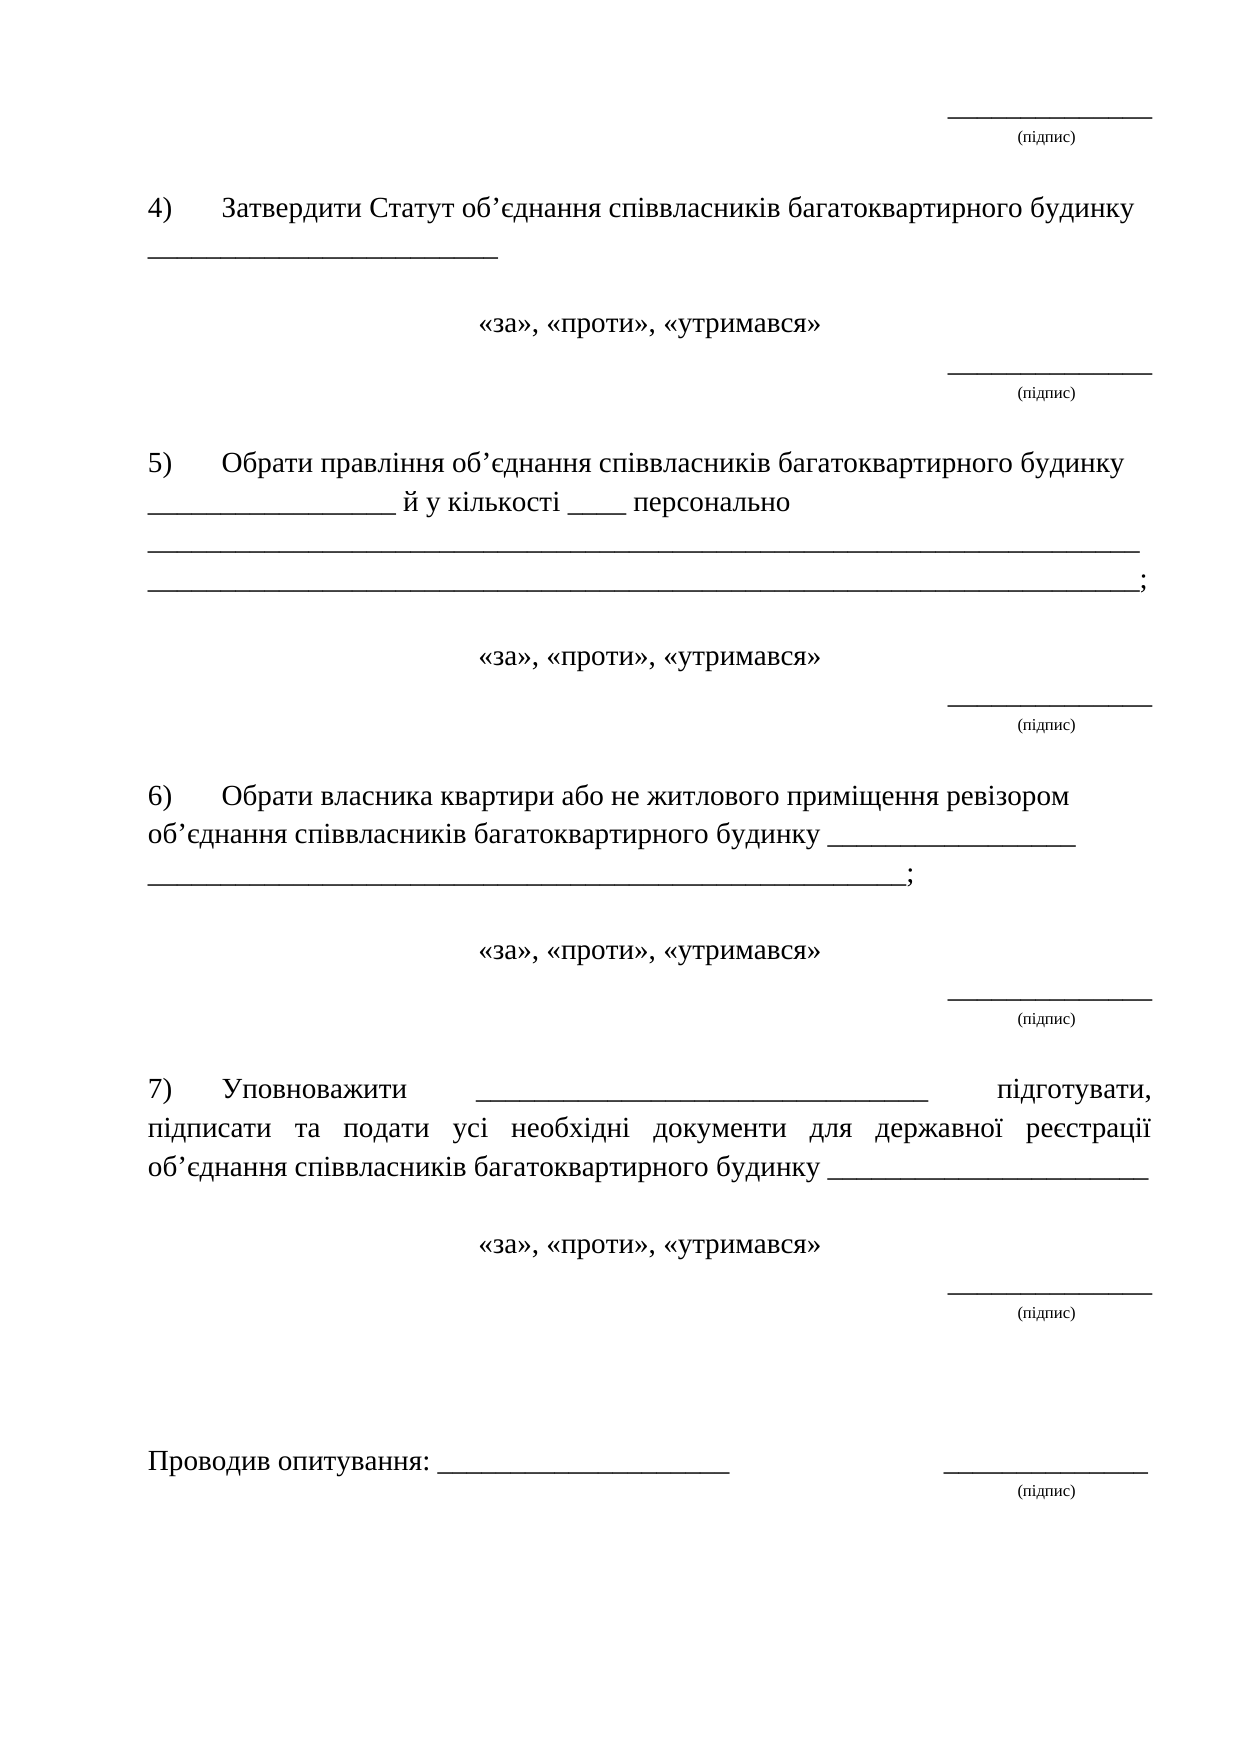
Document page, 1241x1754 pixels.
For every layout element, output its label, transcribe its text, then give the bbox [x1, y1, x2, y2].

text «за», «проти», «утримався» [148, 932, 1152, 965]
list ______________ [148, 88, 1152, 122]
list (підпис) [148, 382, 1152, 402]
list (підпис) [148, 715, 1152, 734]
list ______________ [148, 970, 1152, 1004]
list (підпис) [148, 127, 1152, 146]
list Затвердити Статут об’єднання співвласників багатоквартирного будинку ________________________ [148, 190, 1152, 262]
text «за», «проти», «утримався» [148, 305, 1152, 339]
list Проводив опитування: ____________________ ______________ [148, 1443, 1152, 1476]
list Обрати правління об’єднання співвласників багатоквартирного будинку _________________ й у кількості ____ персонально ________________________________________________________________________________________________________________________________________; [148, 445, 1152, 594]
list ______________ [148, 344, 1152, 377]
list Обрати власника квартири або не житлового приміщення ревізором об’єднання співвласників багатоквартирного будинку _________________ ____________________________________________________; [148, 778, 1152, 888]
list (підпис) [148, 1303, 1152, 1322]
list ______________ [148, 676, 1152, 710]
list Уповноважити _______________________________ підготувати, підписати та подати усі необхідні документи для державної реєстрації об’єднання співвласників багатоквартирного будинку ______________________ [148, 1072, 1152, 1182]
text «за», «проти», «утримався» [148, 638, 1152, 671]
list ______________ [148, 1264, 1152, 1298]
text «за», «проти», «утримався» [148, 1226, 1152, 1259]
list (підпис) [148, 1481, 1152, 1500]
list (підпис) [148, 1009, 1152, 1028]
